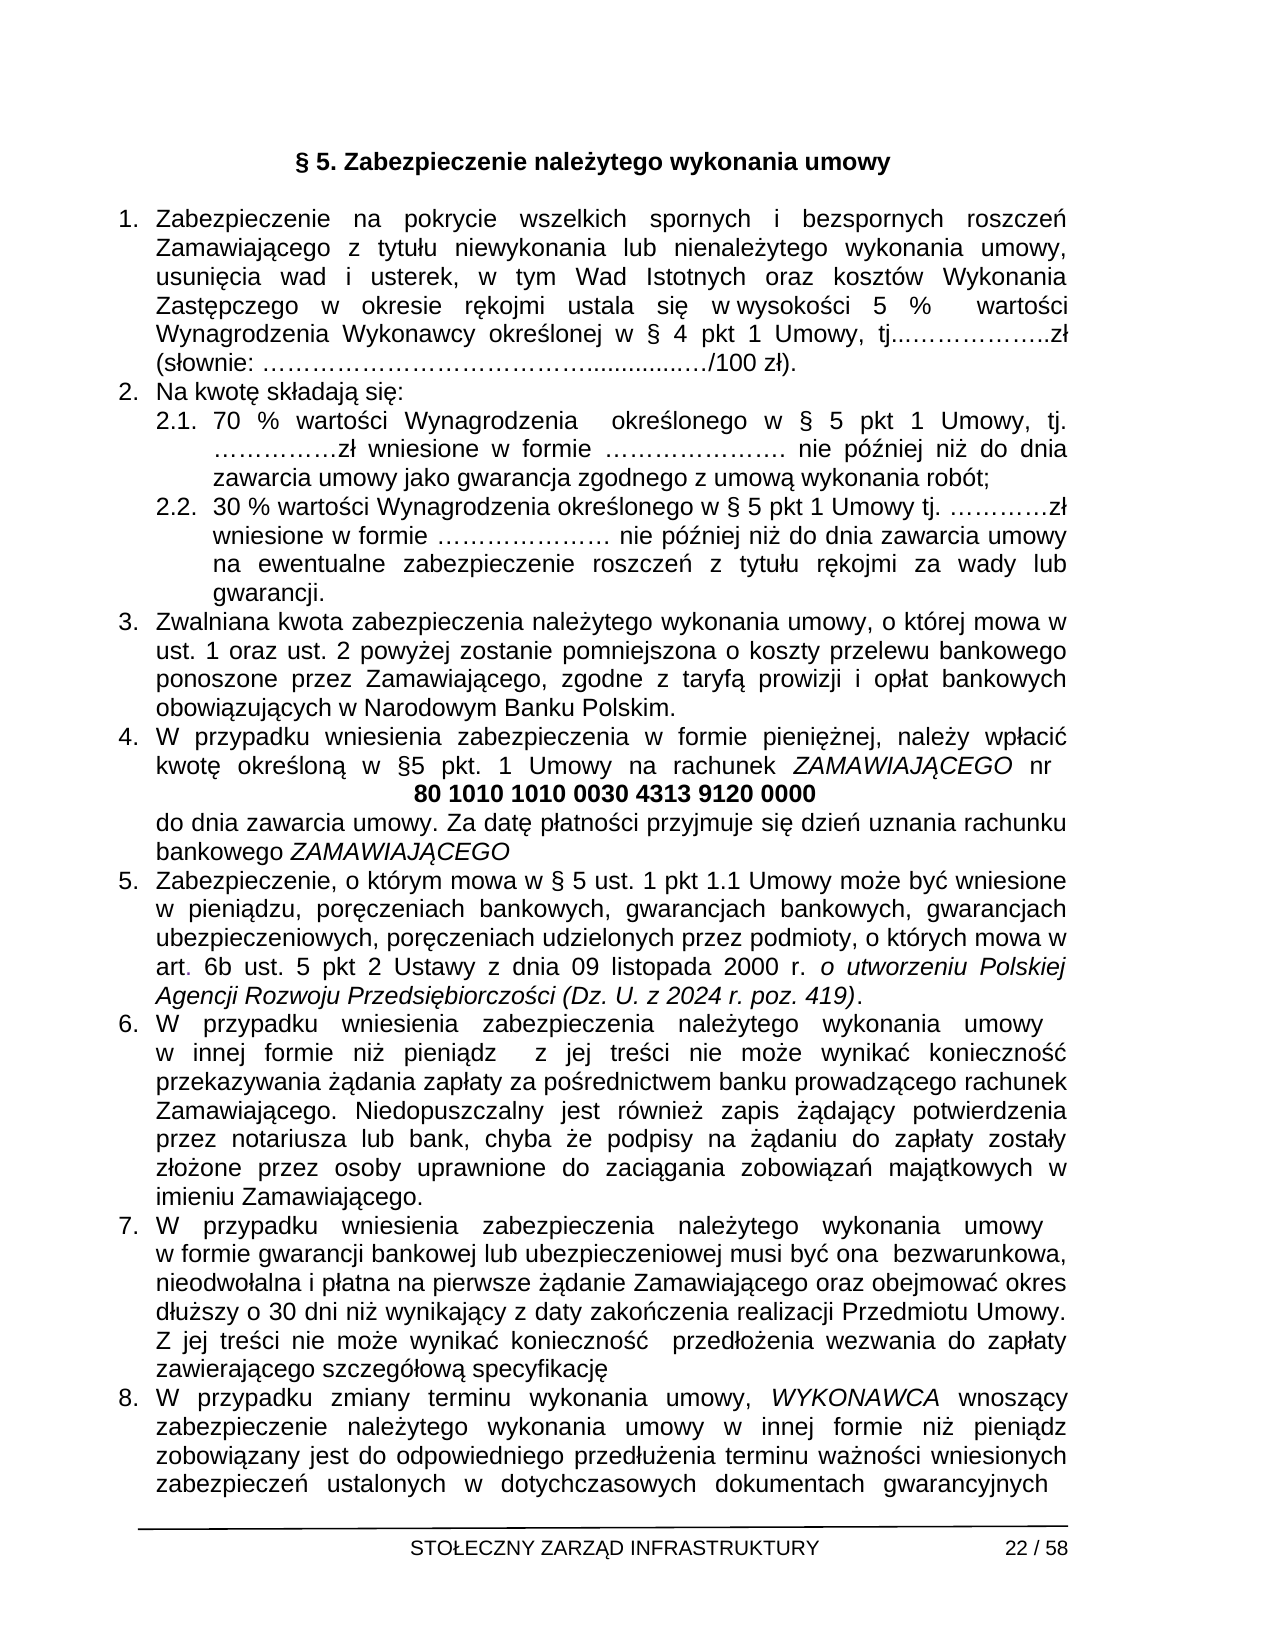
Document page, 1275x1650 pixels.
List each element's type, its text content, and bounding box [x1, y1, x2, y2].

list W przypadku wniesienia zabezpieczenia należytego wykonania umowy w innej formie niż pieniądz z jej treści nie może wynikać konieczność przekazywania żądania zapłaty za pośrednictwem banku prowadzącego rachunek Zamawiającego. Niedopuszczalny jest również zapis żądający potwierdzenia przez notariusza lub bank, chyba że podpisy na żądaniu do zapłaty zostały złożone przez osoby uprawnione do zaciągania zobowiązań majątkowych w imieniu Zamawiającego. [118, 1009, 1068, 1211]
list Zabezpieczenie, o którym mowa w § 5 ust. 1 pkt 1.1 Umowy może być wniesione w pieniądzu, poręczeniach bankowych, gwarancjach bankowych, gwarancjach ubezpieczeniowych, poręczeniach udzielonych przez podmioty, o których mowa w art. 6b ust. 5 pkt 2 Ustawy z dnia 09 listopada 2000 r. o utworzeniu Polskiej Agencji Rozwoju Przedsiębiorczości (Dz. U. z 2024 r. poz. 419). [118, 866, 1068, 1009]
list W przypadku wniesienia zabezpieczenia należytego wykonania umowy w formie gwarancji bankowej lub ubezpieczeniowej musi być ona bezwarunkowa, nieodwołalna i płatna na pierwsze żądanie Zamawiającego oraz obejmować okres dłuższy o 30 dni niż wynikający z daty zakończenia realizacji Przedmiotu Umowy. Z jej treści nie może wynikać konieczność przedłożenia wezwania do zapłaty zawierającego szczegółową specyfikację [118, 1211, 1068, 1383]
list 30 % wartości Wynagrodzenia określonego w § 5 pkt 1 Umowy tj. …………zł wniesione w formie ………………… nie później niż do dnia zawarcia umowy na ewentualne zabezpieczenie roszczeń z tytułu rękojmi za wady lub gwarancji. [156, 492, 1068, 607]
list 70 % wartości Wynagrodzenia określonego w § 5 pkt 1 Umowy, tj. ……………zł wniesione w formie …………………. nie później niż do dnia zawarcia umowy jako gwarancja zgodnego z umową wykonania robót; [156, 406, 1068, 492]
list Na kwotę składają się: [118, 377, 1068, 406]
list Zabezpieczenie na pokrycie wszelkich spornych i bezspornych roszczeń Zamawiającego z tytułu niewykonania lub nienależytego wykonania umowy, usunięcia wad i usterek, w tym Wad Istotnych oraz kosztów Wykonania Zastępczego w okresie rękojmi ustala się w wysokości 5 % wartości Wynagrodzenia Wykonawcy określonej w § 4 pkt 1 Umowy, tj...……………..zł (słownie: …………………………………..............…/100 zł). [118, 204, 1068, 377]
list W przypadku wniesienia zabezpieczenia w formie pieniężnej, należy wpłacić kwotę określoną w §5 pkt. 1 Umowy na rachunek ZAMAWIAJĄCEGO nr 80 1010 1010 0030 4313 9120 0000 do dnia zawarcia umowy. Za datę płatności przyjmuje się dzień uznania rachunku bankowego ZAMAWIAJĄCEGO [118, 722, 1068, 866]
list Zwalniana kwota zabezpieczenia należytego wykonania umowy, o której mowa w ust. 1 oraz ust. 2 powyżej zostanie pomniejszona o koszty przelewu bankowego ponoszone przez Zamawiającego, zgodne z taryfą prowizji i opłat bankowych obowiązujących w Narodowym Banku Polskim. [118, 607, 1068, 722]
text § 5. Zabezpieczenie należytego wykonania umowy [118, 147, 1068, 176]
